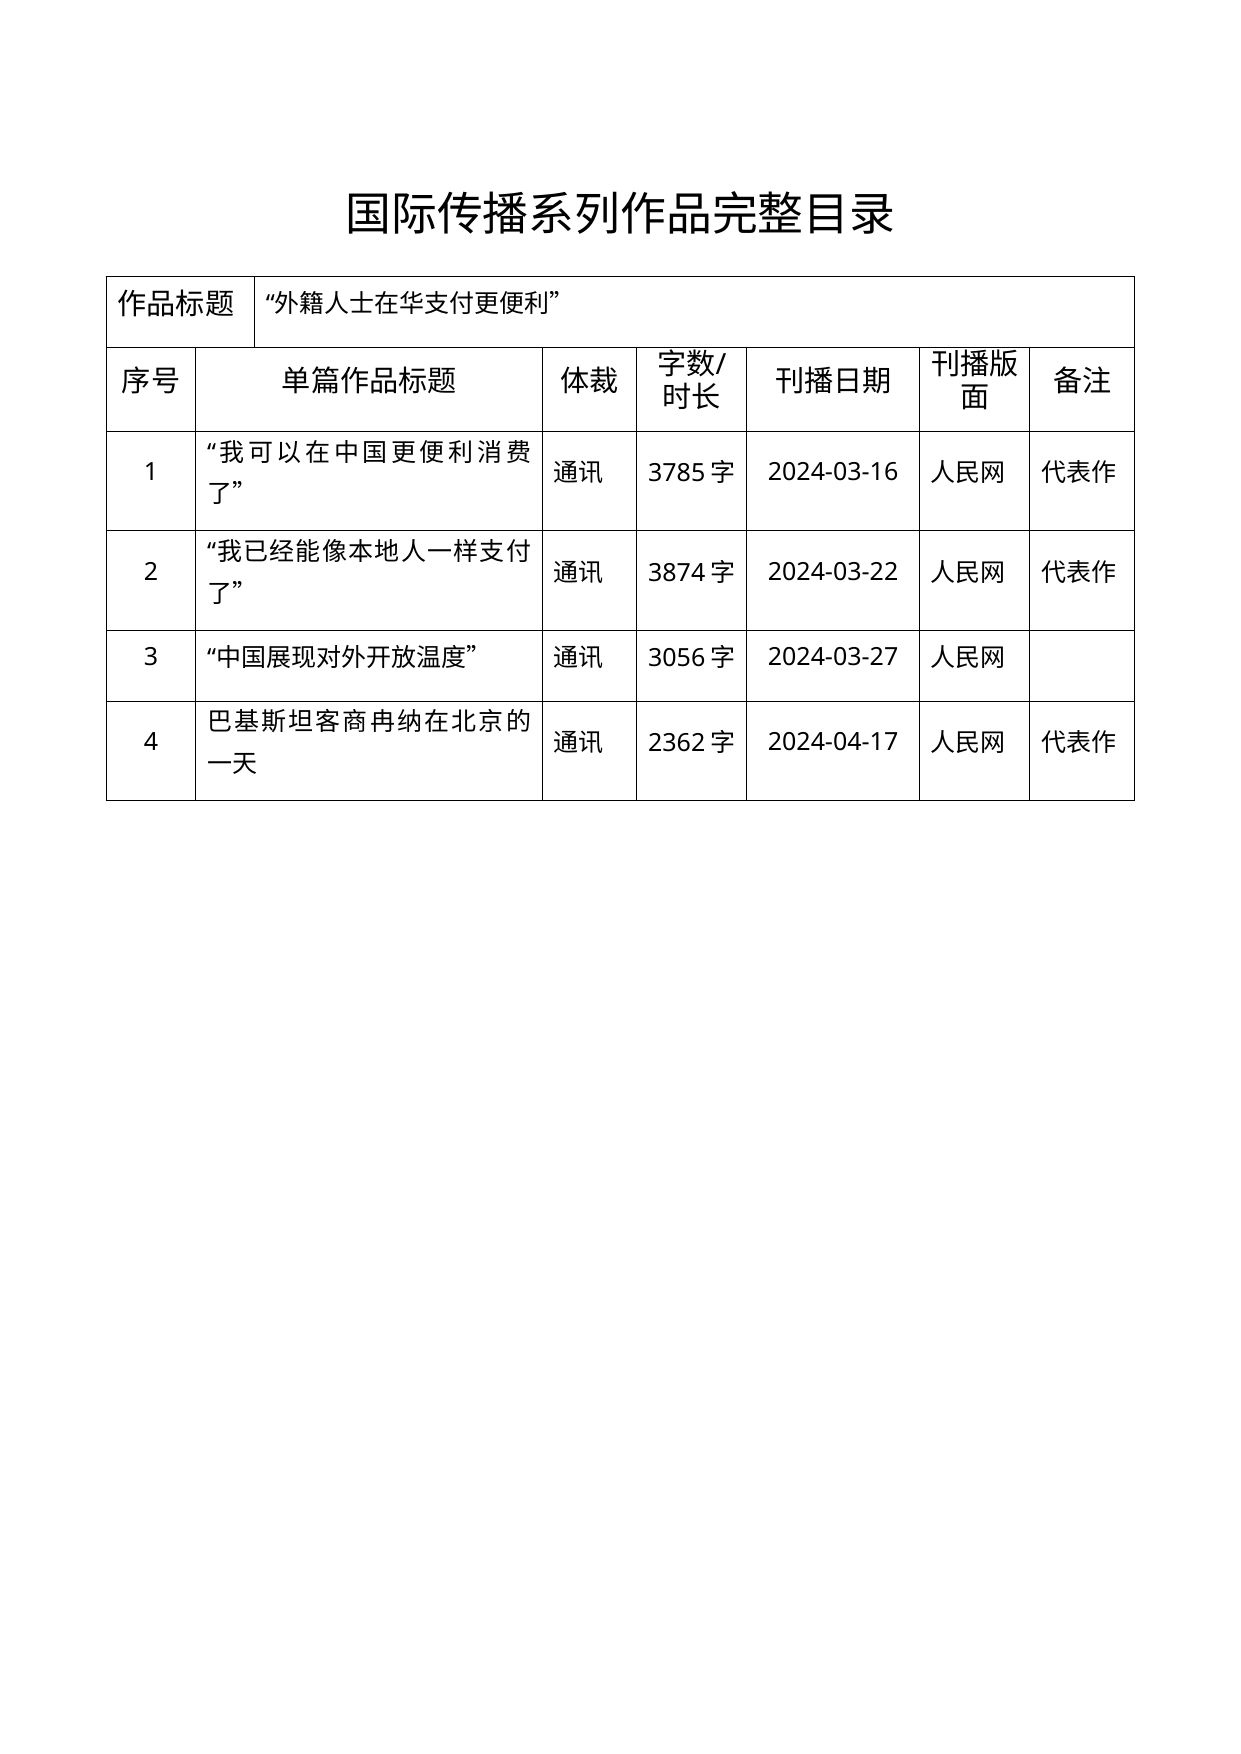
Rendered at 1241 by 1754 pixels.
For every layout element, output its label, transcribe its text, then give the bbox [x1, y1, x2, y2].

table_cell 刊播日期 [747, 348, 919, 431]
table_cell 刊播版面 [920, 348, 1029, 431]
table_cell 巴基斯坦客商冉纳在北京的一天 [196, 702, 542, 800]
table_cell 人民网 [920, 432, 1029, 530]
table_cell 2024-04-17 [747, 702, 919, 800]
table_cell 2362字 [637, 702, 746, 800]
table_cell 代表作 [1030, 531, 1134, 630]
table_cell 通讯 [543, 702, 636, 800]
table_cell 单篇作品标题 [196, 348, 542, 431]
table_cell 通讯 [543, 531, 636, 630]
table_header 作品标题 [107, 277, 254, 347]
table_cell 备注 [1030, 348, 1134, 431]
table_cell 通讯 [543, 631, 636, 701]
table_cell 3 [107, 631, 195, 701]
table_cell 3785字 [637, 432, 746, 530]
table_cell 2 [107, 531, 195, 630]
table_cell “我可以在中国更便利消费了” [196, 432, 542, 530]
table_cell 体裁 [543, 348, 636, 431]
table_cell [1030, 631, 1134, 701]
table_header “外籍人士在华支付更便利” [255, 277, 1134, 347]
table_cell 2024-03-22 [747, 531, 919, 630]
table_cell 字数/时长 [637, 348, 746, 431]
table_cell 序号 [107, 348, 195, 431]
table_cell 代表作 [1030, 702, 1134, 800]
table_cell 2024-03-16 [747, 432, 919, 530]
table_cell 1 [107, 432, 195, 530]
table_cell 4 [107, 702, 195, 800]
table_cell 人民网 [920, 702, 1029, 800]
table_cell 2024-03-27 [747, 631, 919, 701]
table_cell 3874字 [637, 531, 746, 630]
table_cell 人民网 [920, 531, 1029, 630]
table_cell 人民网 [920, 631, 1029, 701]
text 国际传播系列作品完整目录 [187, 162, 1053, 259]
table_cell 通讯 [543, 432, 636, 530]
table_cell “我已经能像本地人一样支付了” [196, 531, 542, 630]
table_cell 3056字 [637, 631, 746, 701]
table_cell 代表作 [1030, 432, 1134, 530]
table_cell “中国展现对外开放温度” [196, 631, 542, 701]
